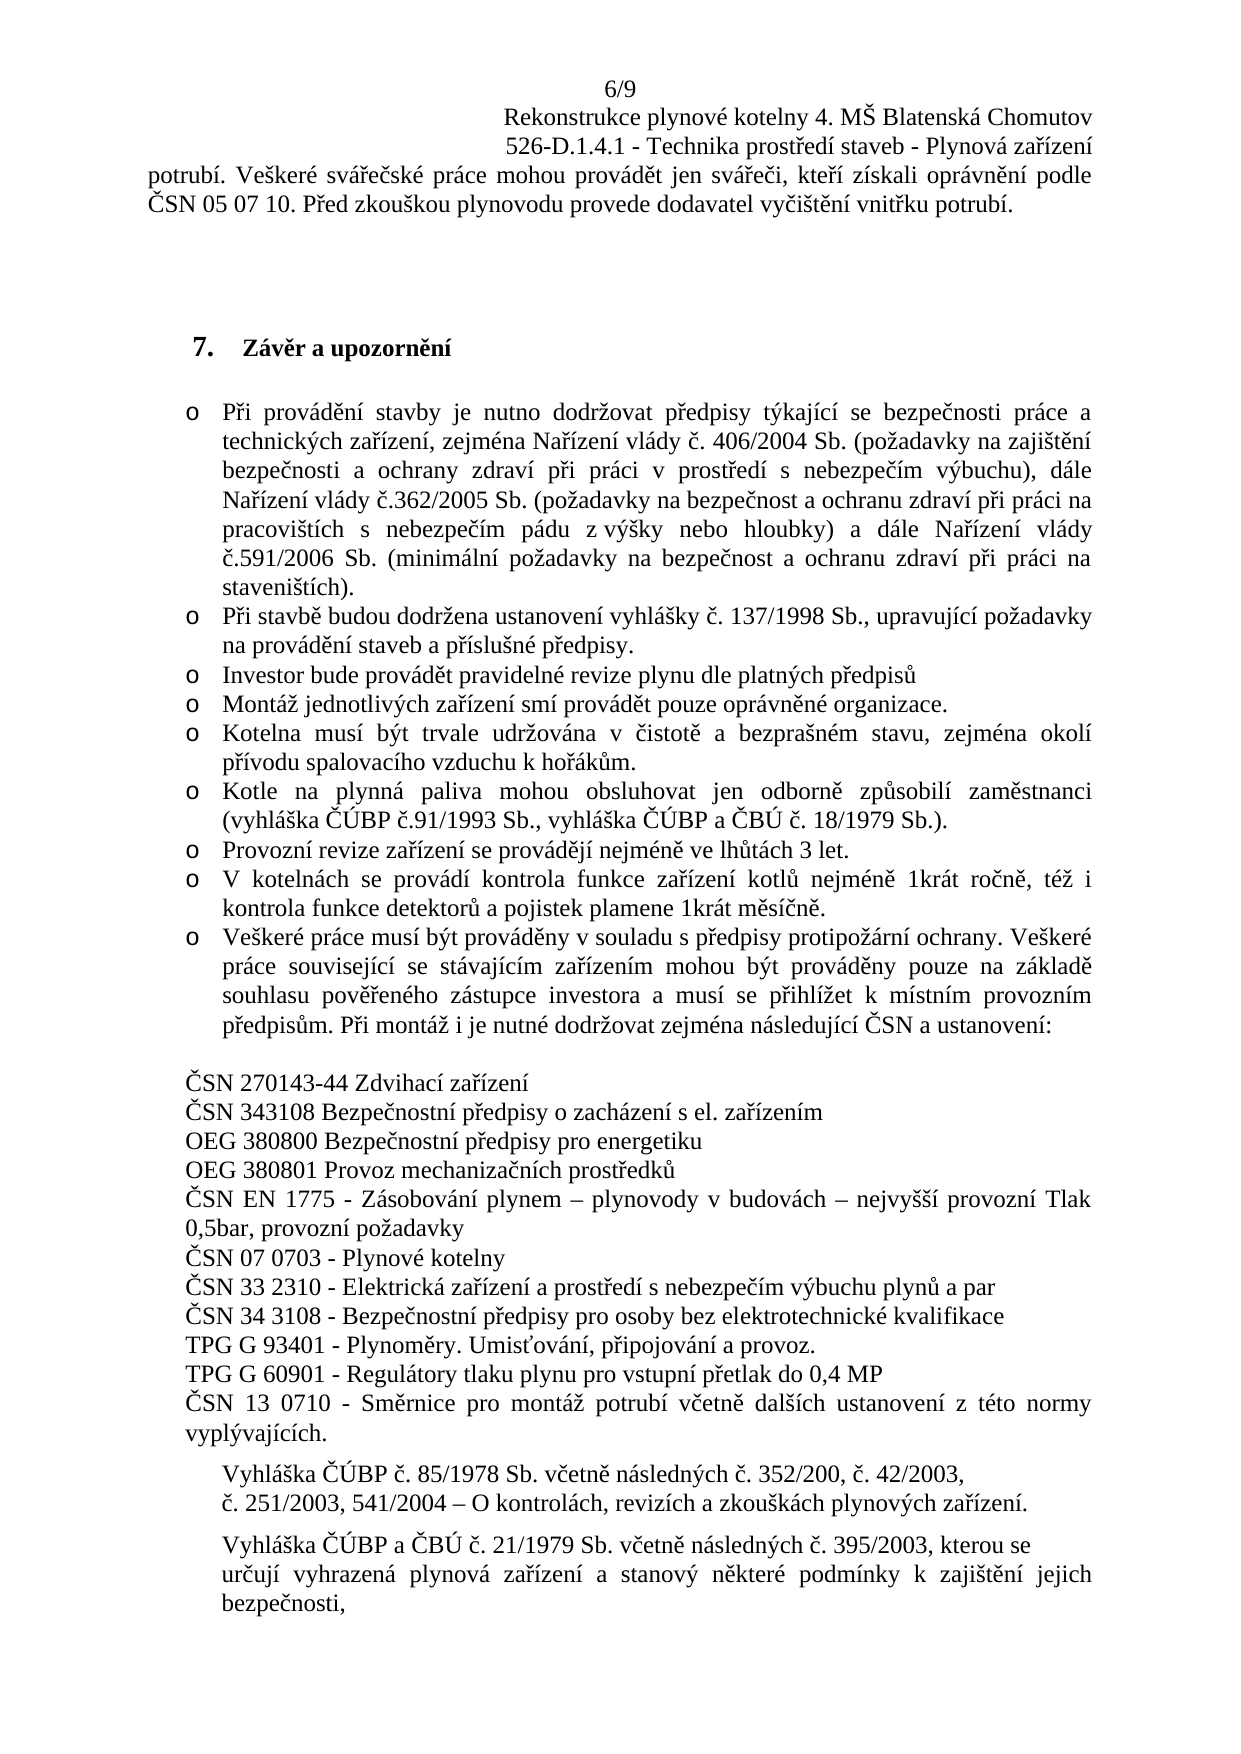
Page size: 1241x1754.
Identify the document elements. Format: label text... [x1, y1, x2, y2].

text určují vyhrazená plynová zařízení a stanový některé podmínky k zajištění jejich bezpečnosti, [221, 1559, 1093, 1618]
text OEG 380801 Provoz mechanizačních prostředků [148, 1155, 1093, 1184]
text OEG 380800 Bezpečnostní předpisy pro energetiku [148, 1126, 1093, 1155]
text Vyhláška ČÚBP a ČBÚ č. 21/1979 Sb. včetně následných č. 395/2003, kterou se [222, 1530, 1093, 1559]
list Provozní revize zařízení se provádějí nejméně ve lhůtách 3 let. [185, 835, 1093, 864]
list Investor bude provádět pravidelné revize plynu dle platných předpisů [185, 660, 1093, 689]
text ČSN 270143-44 Zdvihací zařízení [148, 1068, 1093, 1097]
text Vyhláška ČÚBP č. 85/1978 Sb. včetně následných č. 352/200, č. 42/2003, [148, 1459, 1093, 1488]
list V kotelnách se provádí kontrola funkce zařízení kotlů nejméně 1krát ročně, též i kontrola funkce detektorů a pojistek plamene 1krát měsíčně. [185, 864, 1093, 922]
text ČSN 343108 Bezpečnostní předpisy o zacházení s el. zařízením [148, 1097, 1093, 1126]
text ČSN 07 0703 - Plynové kotelny [148, 1243, 1093, 1272]
list Montáž jednotlivých zařízení smí provádět pouze oprávněné organizace. [185, 689, 1093, 718]
text TPG G 60901 - Regulátory tlaku plynu pro vstupní přetlak do 0,4 MP [148, 1359, 1093, 1388]
text ČSN 13 0710 - Směrnice pro montáž potrubí včetně dalších ustanovení z této normy vyplývajících. [185, 1388, 1093, 1447]
text ČSN 33 2310 - Elektrická zařízení a prostředí s nebezpečím výbuchu plynů a par [148, 1272, 1093, 1301]
list Kotle na plynná paliva mohou obsluhovat jen odborně způsobilí zaměstnanci (vyhláška ČÚBP č.91/1993 Sb., vyhláška ČÚBP a ČBÚ č. 18/1979 Sb.). [185, 776, 1093, 835]
subtitle Závěr a upozornění [192, 329, 1093, 362]
list Při provádění stavby je nutno dodržovat předpisy týkající se bezpečnosti práce a technických zařízení, zejména Nařízení vlády č. 406/2004 Sb. (požadavky na zajištění bezpečnosti a ochrany zdraví při práci v prostředí s nebezpečím výbuchu), dále Nařízení vlády č.362/2005 Sb. (požadavky na bezpečnost a ochranu zdraví při práci na pracovištích s nebezpečím pádu z výšky nebo hloubky) a dále Nařízení vlády č.591/2006 Sb. (minimální požadavky na bezpečnost a ochranu zdraví při práci na staveništích). [185, 397, 1093, 601]
text č. 251/2003, 541/2004 – O kontrolách, revizích a zkouškách plynových zařízení. [148, 1488, 1093, 1518]
text TPG G 93401 - Plynoměry. Umisťování, připojování a provoz. [148, 1330, 1093, 1359]
list Kotelna musí být trvale udržována v čistotě a bezprašném stavu, zejména okolí přívodu spalovacího vzduchu k hořákům. [185, 718, 1093, 776]
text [148, 160, 1093, 217]
text ČSN 34 3108 - Bezpečnostní předpisy pro osoby bez elektrotechnické kvalifikace [148, 1301, 1093, 1330]
list Veškeré práce musí být prováděny v souladu s předpisy protipožární ochrany. Veškeré práce související se stávajícím zařízením mohou být prováděny pouze na základě souhlasu pověřeného zástupce investora a musí se přihlížet k místním provozním předpisům. Při montáž i je nutné dodržovat zejména následující ČSN a ustanovení: [185, 922, 1093, 1039]
list Při stavbě budou dodržena ustanovení vyhlášky č. 137/1998 Sb., upravující požadavky na provádění staveb a příslušné předpisy. [185, 601, 1093, 660]
text ČSN EN 1775 - Zásobování plynem – plynovody v budovách – nejvyšší provozní Tlak 0,5bar, provozní požadavky [185, 1184, 1093, 1243]
